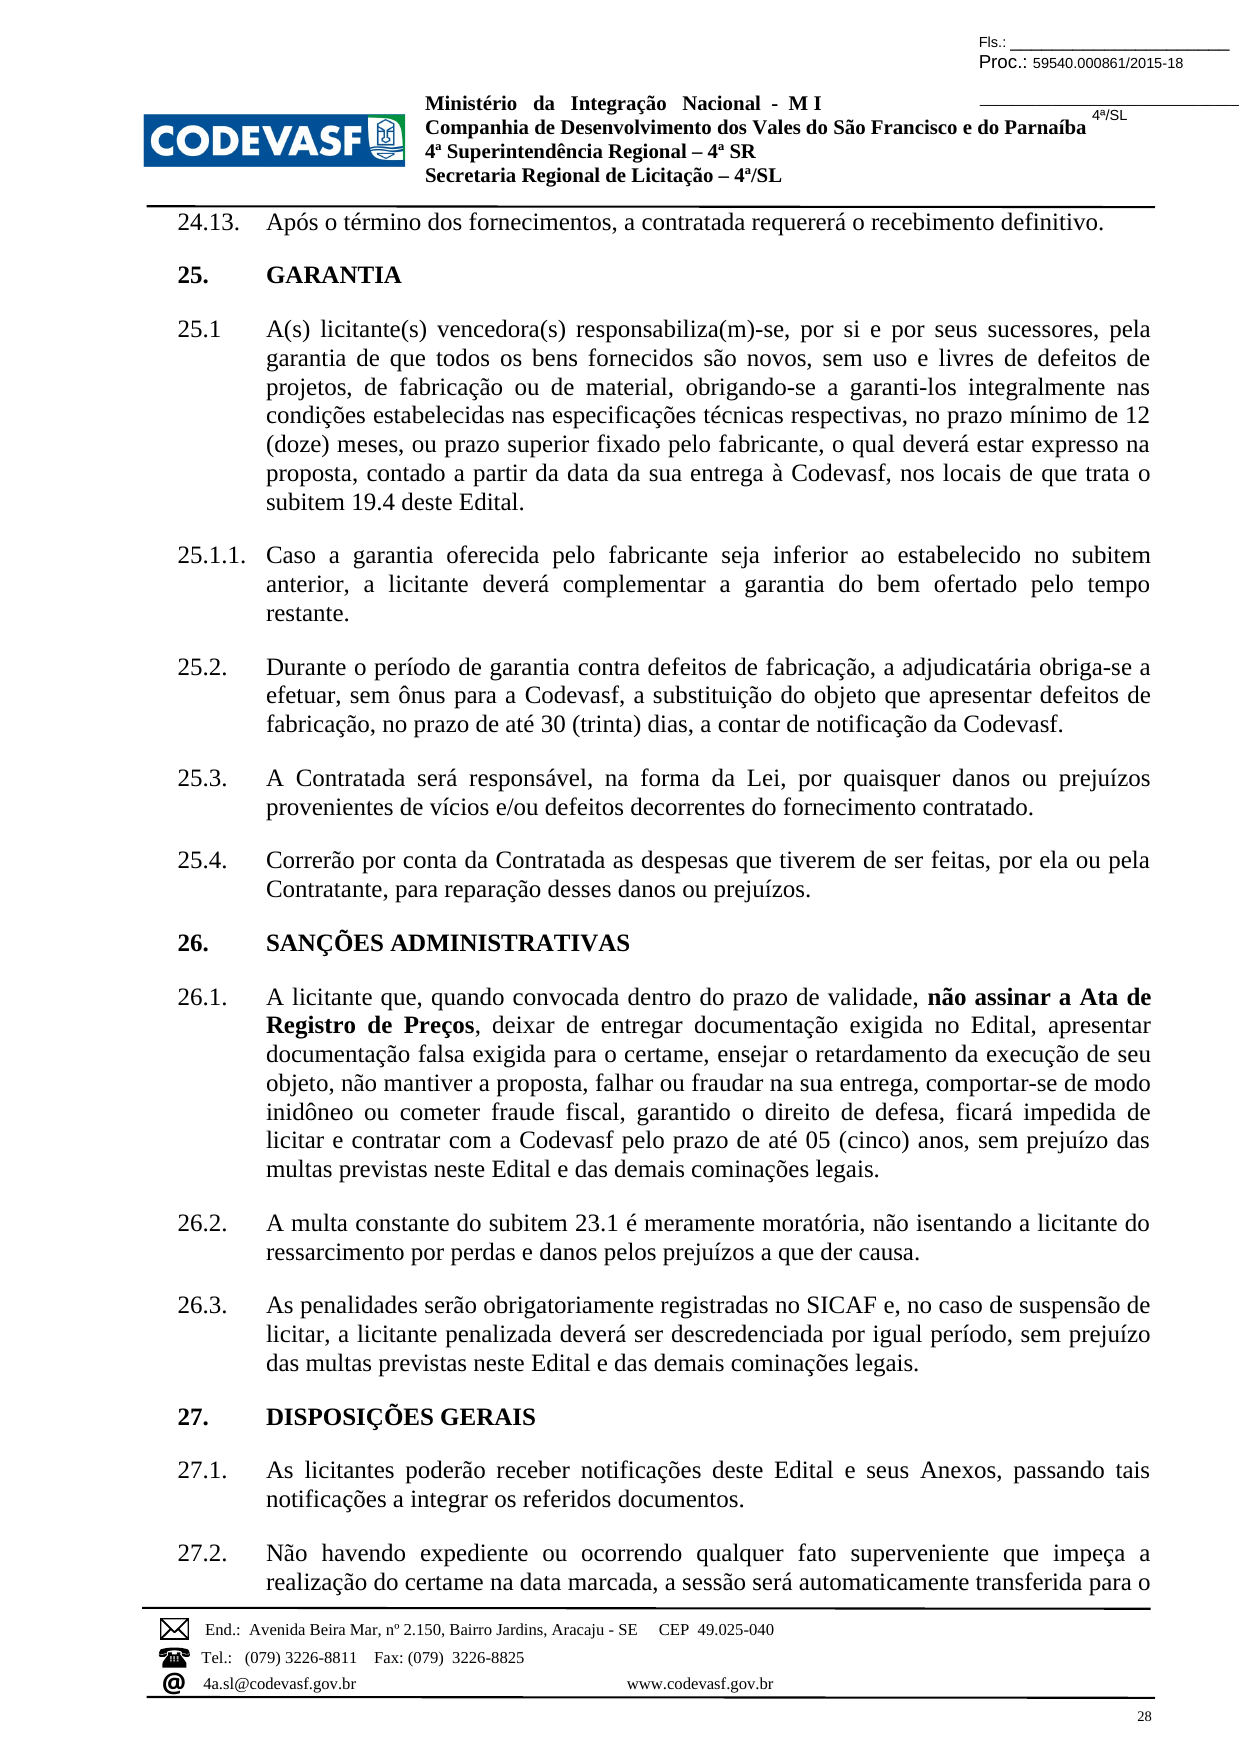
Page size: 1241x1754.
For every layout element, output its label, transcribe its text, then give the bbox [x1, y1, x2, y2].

text 24.13. Após o término dos fornecimentos, a contratada requererá o recebimento definitivo. [177, 207, 1152, 236]
text 26.2. A multa constante do subitem 23.1 é meramente moratória, não isentando a licitante do ressarcimento por perdas e danos pelos prejuízos a que der causa. [177, 1208, 1152, 1266]
text 26.1. A licitante que, quando convocada dentro do prazo de validade, não assinar a Ata de Registro de Preços, deixar de entregar documentação exigida no Edital, apresentar documentação falsa exigida para o certame, ensejar o retardamento da execução de seu objeto, não mantiver a proposta, falhar ou fraudar na sua entrega, comportar-se de modo inidôneo ou cometer fraude fiscal, garantido o direito de defesa, ficará impedida de licitar e contratar com a Codevasf pelo prazo de até 05 (cinco) anos, sem prejuízo das multas previstas neste Edital e das demais cominações legais. [177, 982, 1152, 1183]
picture [143, 114, 406, 167]
text 25.1 A(s) licitante(s) vencedora(s) responsabiliza(m)-se, por si e por seus sucessores, pela garantia de que todos os bens fornecidos são novos, sem uso e livres de defeitos de projetos, de fabricação ou de material, obrigando-se a garanti-los integralmente nas condições estabelecidas nas especificações técnicas respectivas, no prazo mínimo de 12 (doze) meses, ou prazo superior fixado pelo fabricante, o qual deverá estar expresso na proposta, contado a partir da data da sua entrega à Codevasf, nos locais de que trata o subitem 19.4 deste Edital. [177, 314, 1152, 516]
text 26. SANÇÕES ADMINISTRATIVAS [177, 928, 1152, 957]
text 26.3. As penalidades serão obrigatoriamente registradas no SICAF e, no caso de suspensão de licitar, a licitante penalizada deverá ser descredenciada por igual período, sem prejuízo das multas previstas neste Edital e das demais cominações legais. [177, 1291, 1152, 1377]
text 25.2. Durante o período de garantia contra defeitos de fabricação, a adjudicatária obriga-se a efetuar, sem ônus para a Codevasf, a substituição do objeto que apresentar defeitos de fabricação, no prazo de até 30 (trinta) dias, a contar de notificação da Codevasf. [177, 652, 1152, 738]
text 25. GARANTIA [177, 261, 1152, 289]
text 27.1. As licitantes poderão receber notificações deste Edital e seus Anexos, passando tais notificações a integrar os referidos documentos. [177, 1456, 1152, 1513]
text 27. DISPOSIÇÕES GERAIS [177, 1402, 1152, 1431]
text 25.3. A Contratada será responsável, na forma da Lei, por quaisquer danos ou prejuízos provenientes de vícios e/ou defeitos decorrentes do fornecimento contratado. [177, 763, 1152, 821]
text 25.4. Correrão por conta da Contratada as despesas que tiverem de ser feitas, por ela ou pela Contratante, para reparação desses danos ou prejuízos. [177, 846, 1152, 903]
text 25.1.1. Caso a garantia oferecida pelo fabricante seja inferior ao estabelecido no subitem anterior, a licitante deverá complementar a garantia do bem ofertado pelo tempo restante. [177, 541, 1152, 627]
